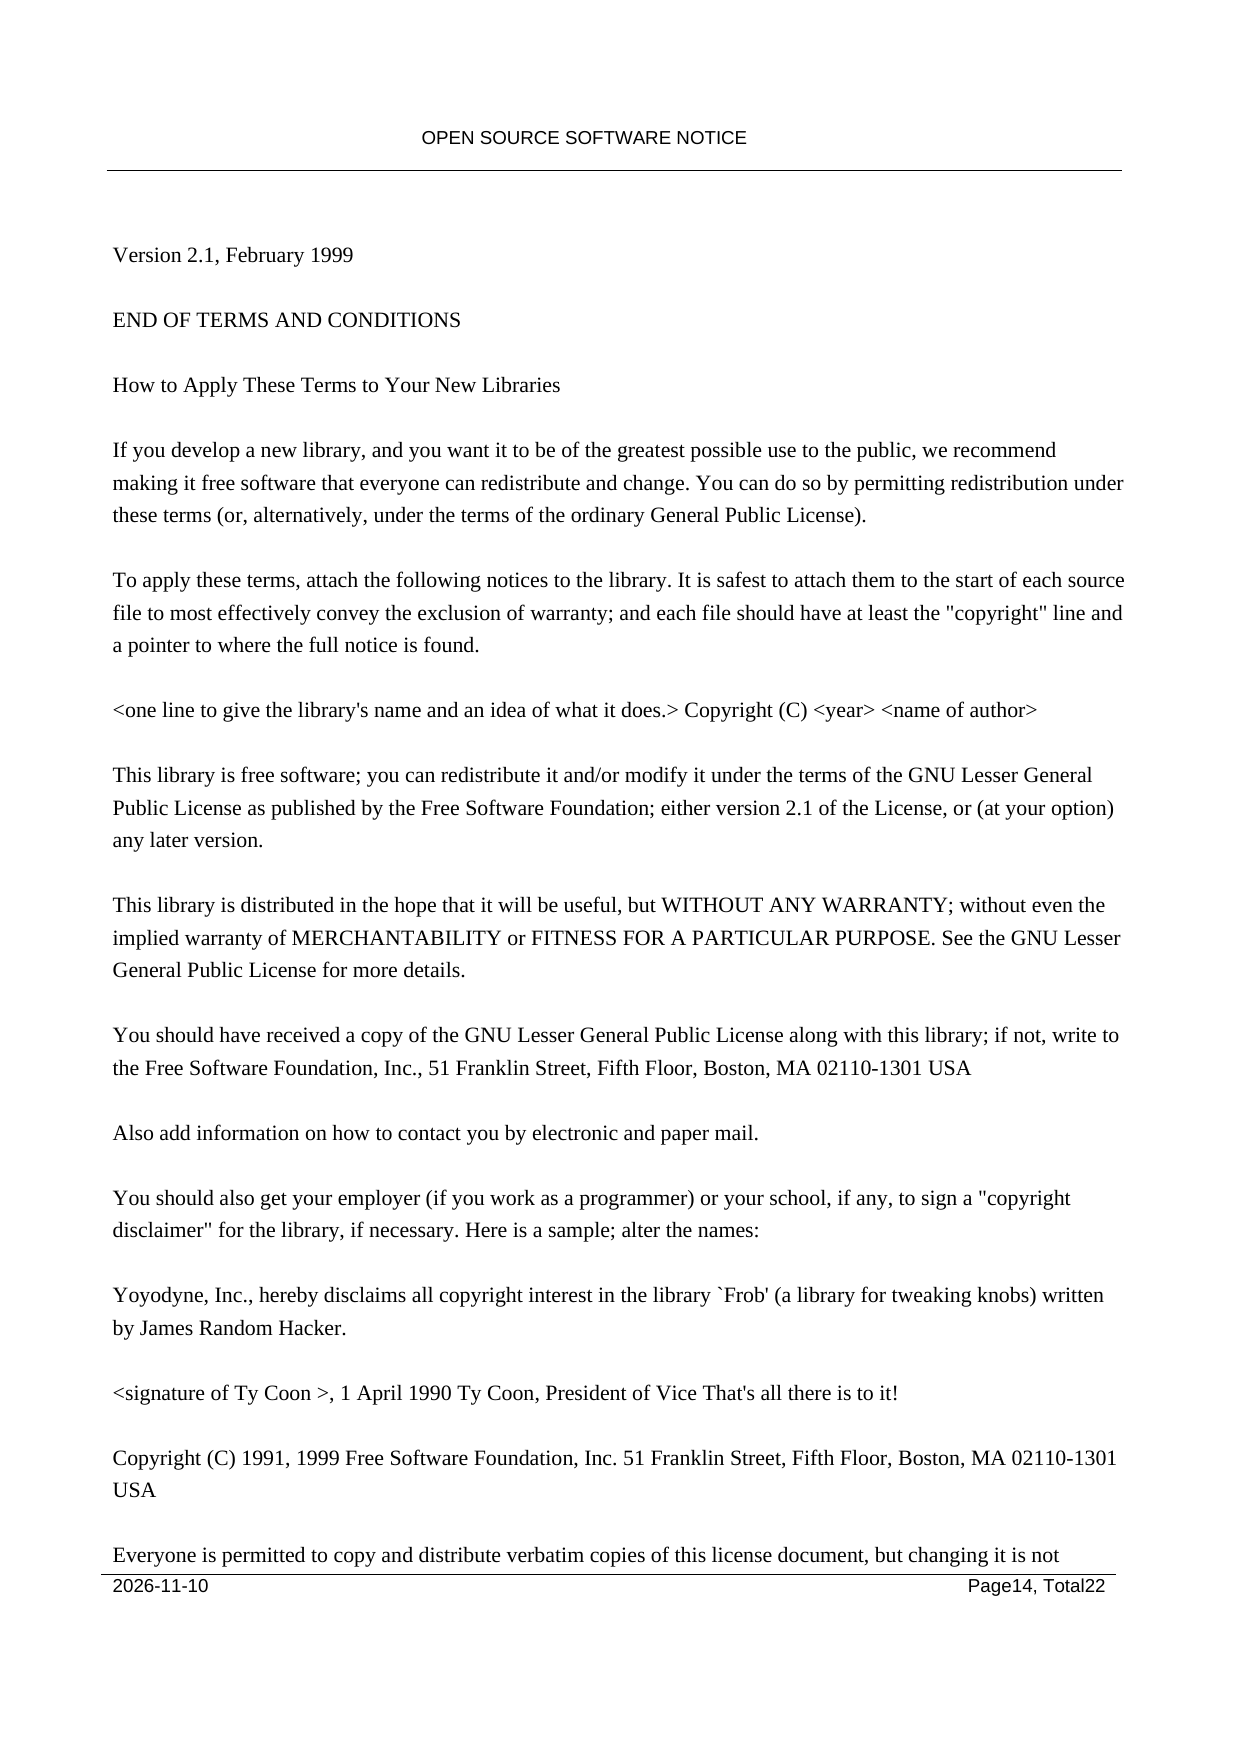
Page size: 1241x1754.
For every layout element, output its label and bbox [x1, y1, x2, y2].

text [112, 206, 1128, 1571]
